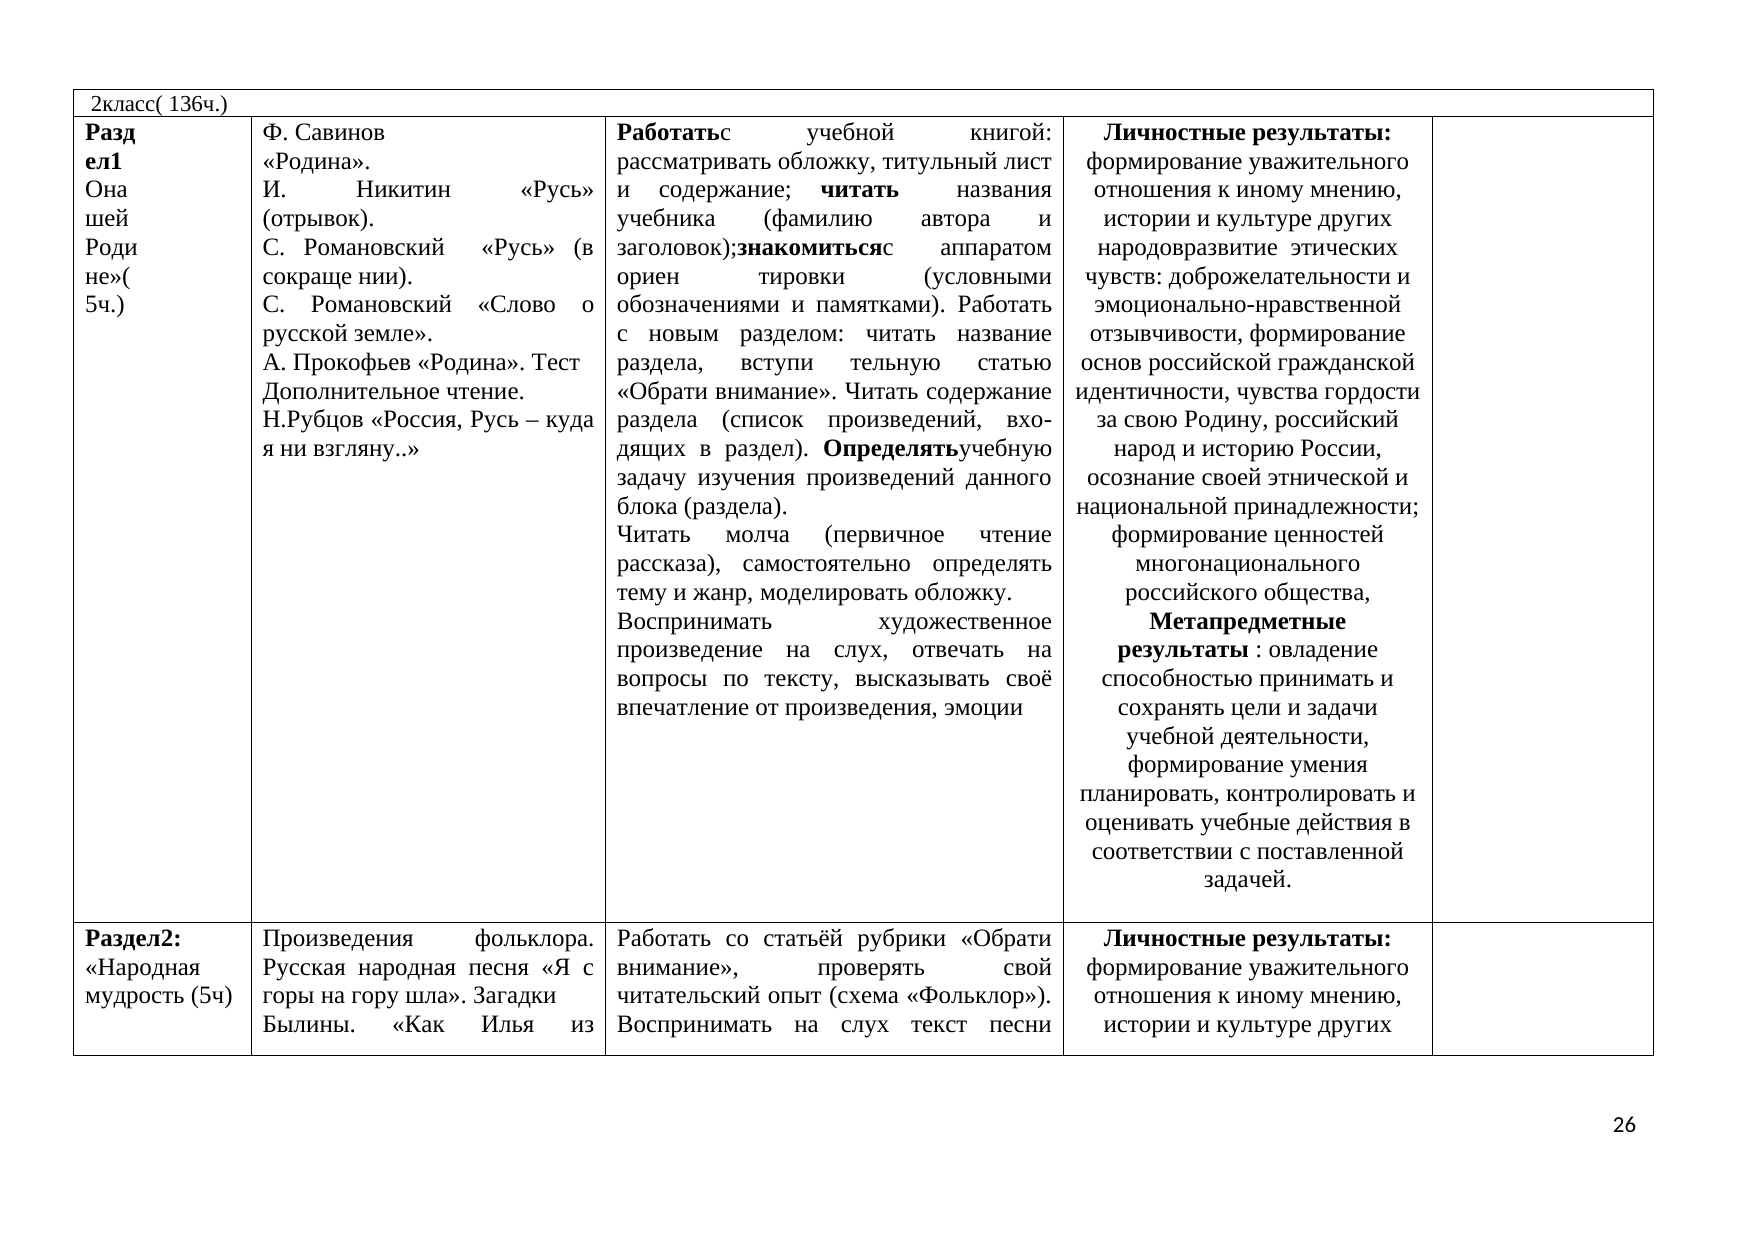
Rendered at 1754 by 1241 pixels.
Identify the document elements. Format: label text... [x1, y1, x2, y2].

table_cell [1433, 923, 1653, 1055]
table_cell Раздел1Онашей Родине»(5ч.) [74, 117, 251, 922]
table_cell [606, 923, 1063, 1055]
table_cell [74, 923, 251, 1055]
table_cell [1433, 117, 1653, 922]
table_cell 2класс( 136ч.) [74, 90, 1653, 116]
table_cell Ф. Савинов «Родина». И. Никитин «Русь» (отрывок). С. Романовский «Русь» (в сокраще нии). С. Романовский «Слово о русской земле». А. Прокофьев «Родина». Тест Дополнительное чтение. Н.Рубцов «Россия, Русь – куда я ни взгляну..» [252, 117, 605, 922]
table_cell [252, 923, 605, 1055]
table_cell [1064, 923, 1432, 1055]
table_cell Работатьс учебной книгой: рассматривать обложку, титульный лист и содержание; читать названия учебника (фамилию автора и заголовок);знакомитьсяс аппаратом ориен тировки (условными обозначениями и памятками). Работать с новым разделом: читать название раздела, вступи тельную статью «Обрати внимание». Читать содержание раздела (список произведений, входящих в раздел). Определятьучебную задачу изучения произведений данного блока (раздела). Читать молча (первичное чтение рассказа), самостоятельно определять тему и жанр, моделировать обложку. Воспринимать художественное произведение на слух, отвечать на вопросы по тексту, высказывать своё впечатление от произведения, эмоции [606, 117, 1063, 922]
table_cell Личностные результаты: формирование уважительного отношения к иному мнению, истории и культуре других народовразвитие этических чувств: доброжелательности и эмоционально-нравственной отзывчивости, формирование основ российской гражданской идентичности, чувства гордости за свою Родину, российский народ и историю России, осознание своей этнической и национальной принадлежности; формирование ценностей многонационального российского общества, Метапредметные результаты : овладение способностью принимать и сохранять цели и задачи учебной деятельности, формирование умения планировать, контролировать и оценивать учебные действия в соответствии с поставленной задачей. [1064, 117, 1432, 922]
